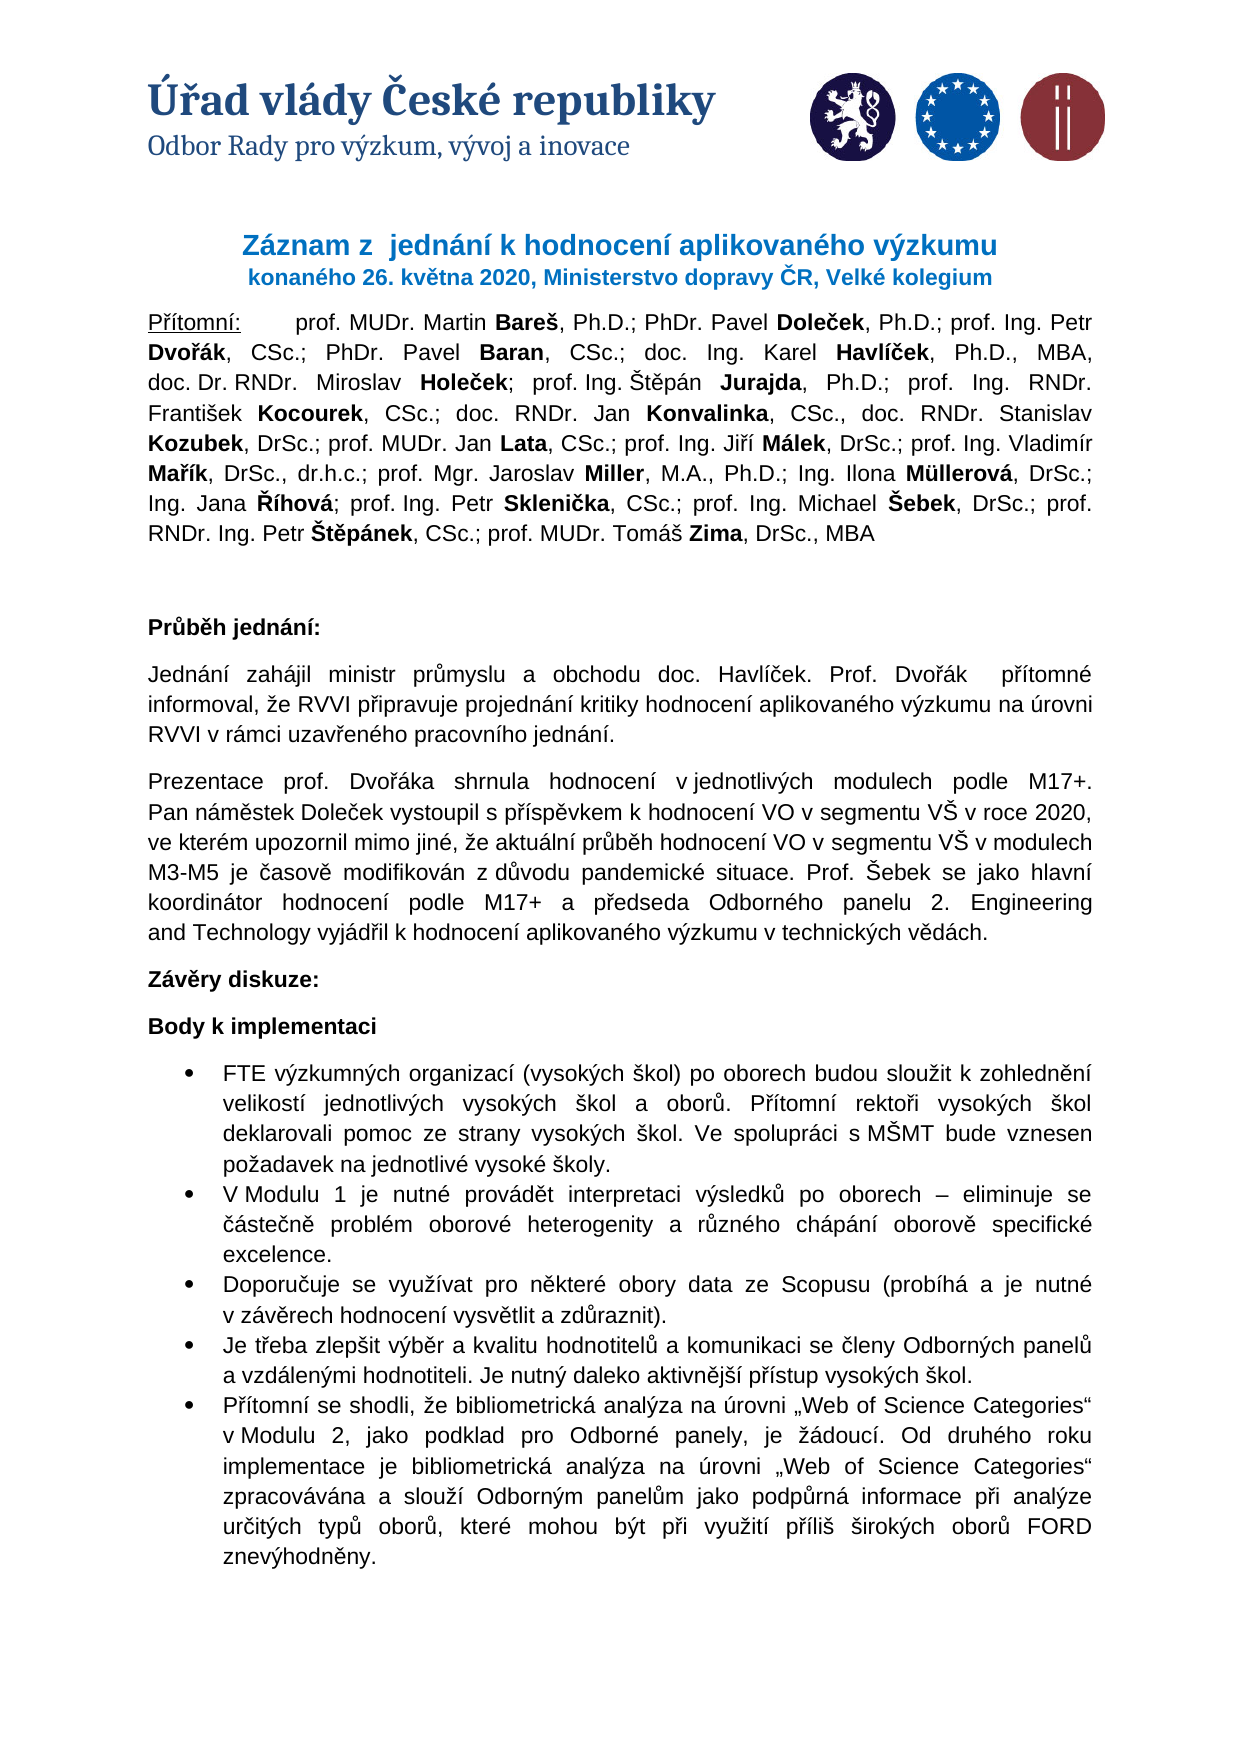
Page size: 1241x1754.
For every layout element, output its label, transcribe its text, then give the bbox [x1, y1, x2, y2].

list FTE výzkumných organizací (vysokých škol) po oborech budou sloužit k zohlednění velikostí jednotlivých vysokých škol a oborů. Přítomní rektoři vysokých škol deklarovali pomoc ze strany vysokých škol. Ve spolupráci s MŠMT bude vznesen požadavek na jednotlivé vysoké školy. [185, 1060, 1093, 1177]
list Přítomní se shodli, že bibliometrická analýza na úrovni „Web of Science Categories“ v Modulu 2, jako podklad pro Odborné panely, je žádoucí. Od druhého roku implementace je bibliometrická analýza na úrovni „Web of Science Categories“ zpracovávána a slouží Odborným panelům jako podpůrná informace při analýze určitých typů oborů, které mohou být při využití příliš širokých oborů FORD znevýhodněny. [185, 1392, 1093, 1569]
text Průběh jednání: [148, 614, 1093, 640]
text Jednání zahájil ministr průmyslu a obchodu doc. Havlíček. Prof. Dvořák přítomné informoval, že RVVI připravuje projednání kritiky hodnocení aplikovaného výzkumu na úrovni RVVI v rámci uzavřeného pracovního jednání. [148, 661, 1093, 748]
text Prezentace prof. Dvořáka shrnula hodnocení v jednotlivých modulech podle M17+. Pan náměstek Doleček vystoupil s příspěvkem k hodnocení VO v segmentu VŠ v roce 2020, ve kterém upozornil mimo jiné, že aktuální průběh hodnocení VO v segmentu VŠ v modulech M3-M5 je časově modifikován z důvodu pandemické situace. Prof. Šebek se jako hlavní koordinátor hodnocení podle M17+ a předseda Odborného panelu 2. Engineering and Technology vyjádřil k hodnocení aplikovaného výzkumu v technických vědách. [148, 768, 1093, 946]
list Doporučuje se využívat pro některé obory data ze Scopusu (probíhá a je nutné v závěrech hodnocení vysvětlit a zdůraznit). [185, 1271, 1093, 1328]
text Závěry diskuze: [148, 966, 1093, 992]
list Je třeba zlepšit výběr a kvalitu hodnotitelů a komunikaci se členy Odborných panelů a vzdálenými hodnotiteli. Je nutný daleko aktivnější přístup vysokých škol. [185, 1332, 1093, 1388]
text Záznam z jednání k hodnocení aplikovaného výzkumu konaného 26. května 2020, Ministerstvo dopravy ČR, Velké kolegium [148, 228, 1093, 290]
list V Modulu 1 je nutné provádět interpretaci výsledků po oborech – eliminuje se částečně problém oborové heterogenity a různého chápání oborově specifické excelence. [185, 1181, 1093, 1267]
text Přítomní: prof. MUDr. Martin Bareš, Ph.D.; PhDr. Pavel Doleček, Ph.D.; prof. Ing. Petr Dvořák, CSc.; PhDr. Pavel Baran, CSc.; doc. Ing. Karel Havlíček, Ph.D., MBA, doc. Dr. RNDr. Miroslav Holeček; prof. Ing. Štěpán Jurajda, Ph.D.; prof. Ing. RNDr. František Kocourek, CSc.; doc. RNDr. Jan Konvalinka, CSc., doc. RNDr. Stanislav Kozubek, DrSc.; prof. MUDr. Jan Lata, CSc.; prof. Ing. Jiří Málek, DrSc.; prof. Ing. Vladimír Mařík, DrSc., dr.h.c.; prof. Mgr. Jaroslav Miller, M.A., Ph.D.; Ing. Ilona Müllerová, DrSc.; Ing. Jana Říhová; prof. Ing. Petr Sklenička, CSc.; prof. Ing. Michael Šebek, DrSc.; prof. RNDr. Ing. Petr Štěpánek, CSc.; prof. MUDr. Tomáš Zima, DrSc., MBA [148, 309, 1093, 547]
text Body k implementaci [148, 1013, 1093, 1039]
picture [810, 73, 1105, 161]
